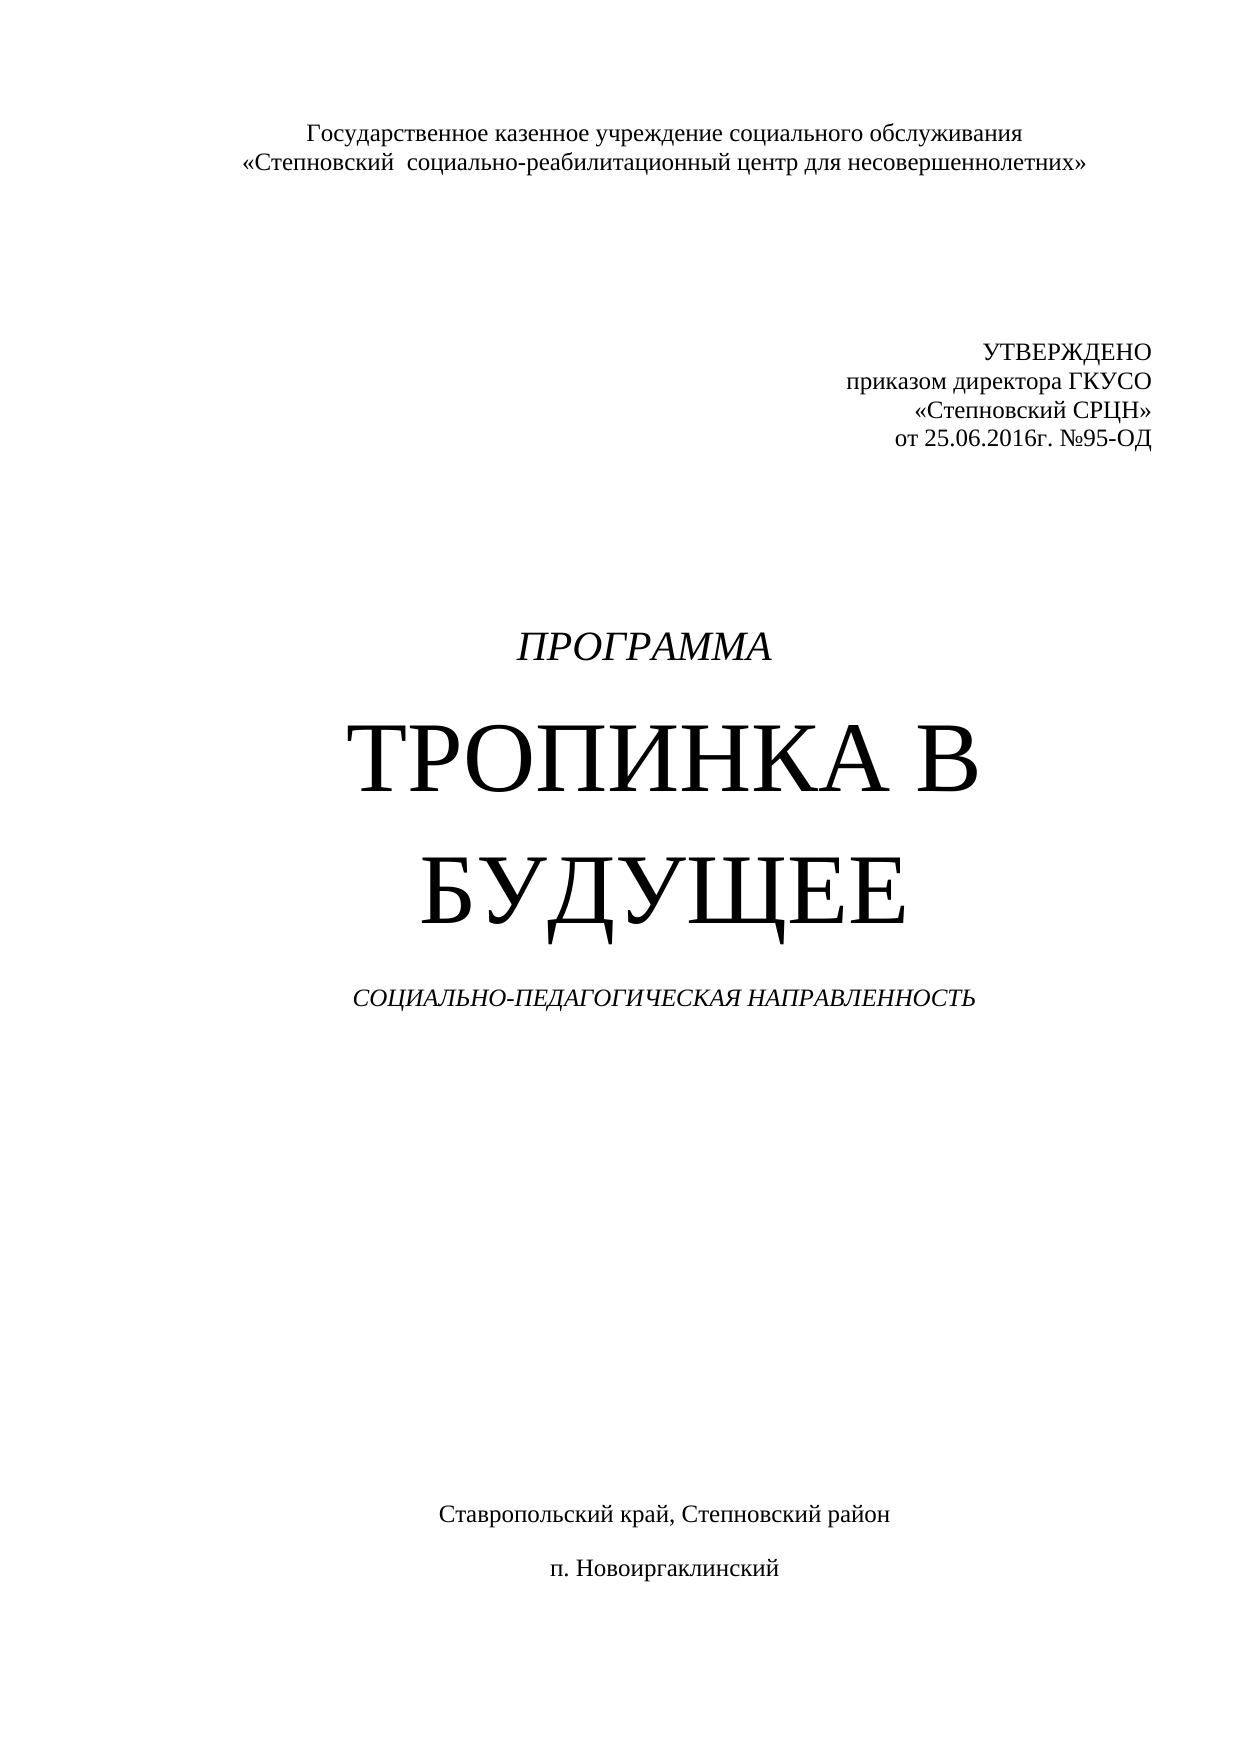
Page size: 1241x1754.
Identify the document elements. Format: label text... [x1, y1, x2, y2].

text приказом директора ГКУСО [177, 366, 1152, 395]
text «Степновский СРЦН» [177, 395, 1152, 423]
text ТРОПИНКА В БУДУЩЕЕ [177, 698, 1152, 945]
text УТВЕРЖДЕНО [177, 337, 1152, 366]
text Ставропольский край, Степновский район [177, 1499, 1152, 1528]
text СОЦИАЛЬНО-ПЕДАГОГИЧЕСКАЯ НАПРАВЛЕННОСТЬ [177, 983, 1152, 1012]
text п. Новоиргаклинский [177, 1553, 1152, 1582]
text Государственное казенное учреждение социального обслуживания [177, 118, 1152, 147]
text «Степновский социально-реабилитационный центр для несовершеннолетних» [177, 147, 1152, 176]
text от 25.06.2016г. №95-ОД [177, 423, 1152, 452]
text ПРОГРАММА [177, 622, 1152, 669]
